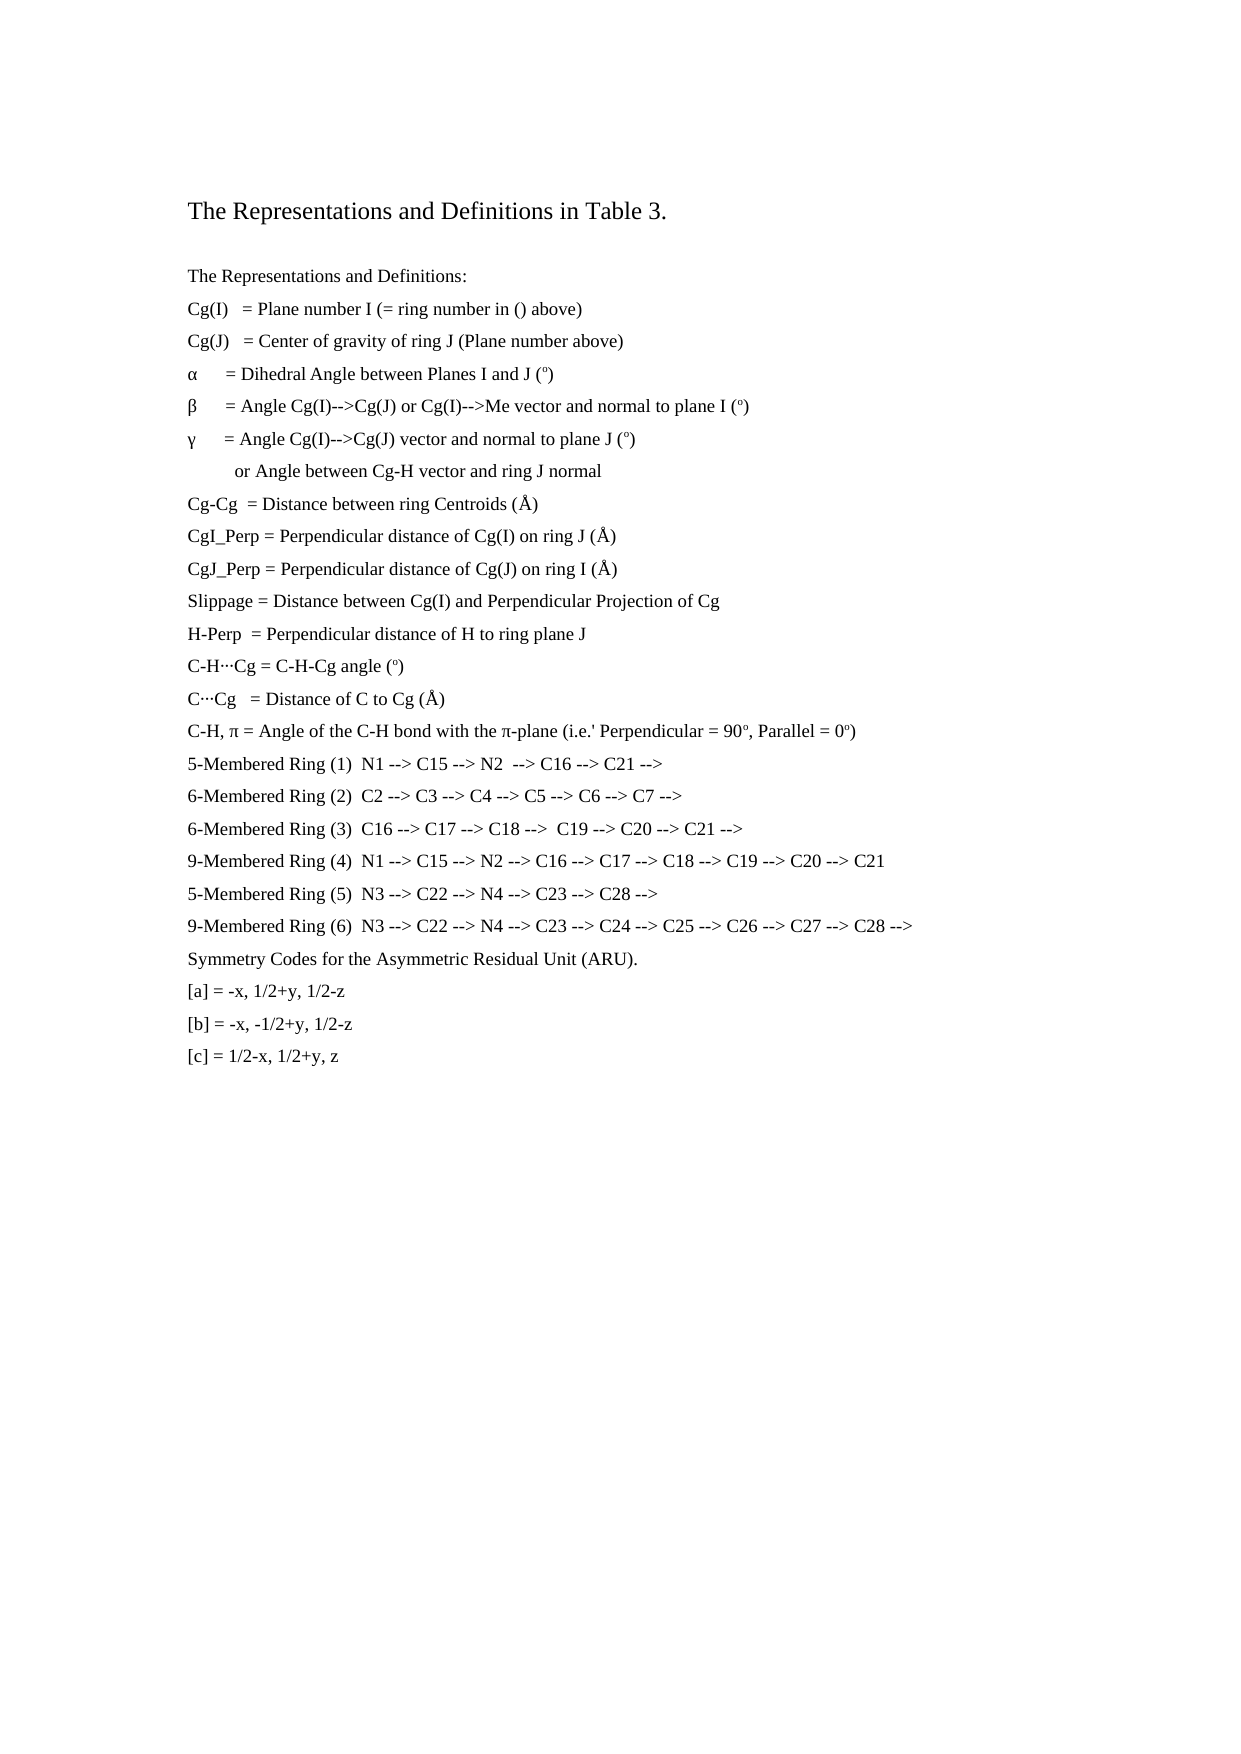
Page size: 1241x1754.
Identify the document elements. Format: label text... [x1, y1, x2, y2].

text γ = Angle Cg(I)-->Cg(J) vector and normal to plane J (o) [187, 422, 1053, 454]
text Symmetry Codes for the Asymmetric Residual Unit (ARU). [187, 942, 1053, 974]
text [b] = -x, -1/2+y, 1/2-z [187, 1007, 1053, 1039]
text 9-Membered Ring (6) N3 --> C22 --> N4 --> C23 --> C24 --> C25 --> C26 --> C27 --> C28 --> [187, 909, 1053, 942]
text The Representations and Definitions: [187, 259, 1053, 292]
text or Angle between Cg-H vector and ring J normal [187, 454, 1053, 487]
text Cg(I) = Plane number I (= ring number in () above) [187, 292, 1053, 324]
text The Representations and Definitions in Table 3. [187, 194, 1053, 227]
text 6-Membered Ring (2) C2 --> C3 --> C4 --> C5 --> C6 --> C7 --> [187, 779, 1053, 812]
text CgI_Perp = Perpendicular distance of Cg(I) on ring J (Å) [187, 519, 1053, 552]
text α = Dihedral Angle between Planes I and J (o) [187, 357, 1053, 389]
text 5-Membered Ring (5) N3 --> C22 --> N4 --> C23 --> C28 --> [187, 877, 1053, 909]
text CgJ_Perp = Perpendicular distance of Cg(J) on ring I (Å) [187, 552, 1053, 584]
text Cg-Cg = Distance between ring Centroids (Å) [187, 487, 1053, 519]
text C-H∙∙∙Cg = C-H-Cg angle (o) [187, 649, 1053, 682]
text [c] = 1/2-x, 1/2+y, z [187, 1039, 1053, 1072]
text C-H, π = Angle of the C-H bond with the π-plane (i.e.' Perpendicular = 90o, Parallel = 0o) [187, 714, 1053, 747]
text 6-Membered Ring (3) C16 --> C17 --> C18 --> C19 --> C20 --> C21 --> [187, 812, 1053, 844]
text C∙∙∙Cg = Distance of C to Cg (Å) [187, 682, 1053, 714]
text Cg(J) = Center of gravity of ring J (Plane number above) [187, 324, 1053, 357]
text 5-Membered Ring (1) N1 --> C15 --> N2 --> C16 --> C21 --> [187, 747, 1053, 779]
text β = Angle Cg(I)-->Cg(J) or Cg(I)-->Me vector and normal to plane I (o) [187, 389, 1053, 422]
text 9-Membered Ring (4) N1 --> C15 --> N2 --> C16 --> C17 --> C18 --> C19 --> C20 --> C21 [187, 844, 1053, 877]
text Slippage = Distance between Cg(I) and Perpendicular Projection of Cg H-Perp = Perpendicular distance of H to ring plane J [187, 584, 1053, 649]
text [a] = -x, 1/2+y, 1/2-z [187, 974, 1053, 1007]
